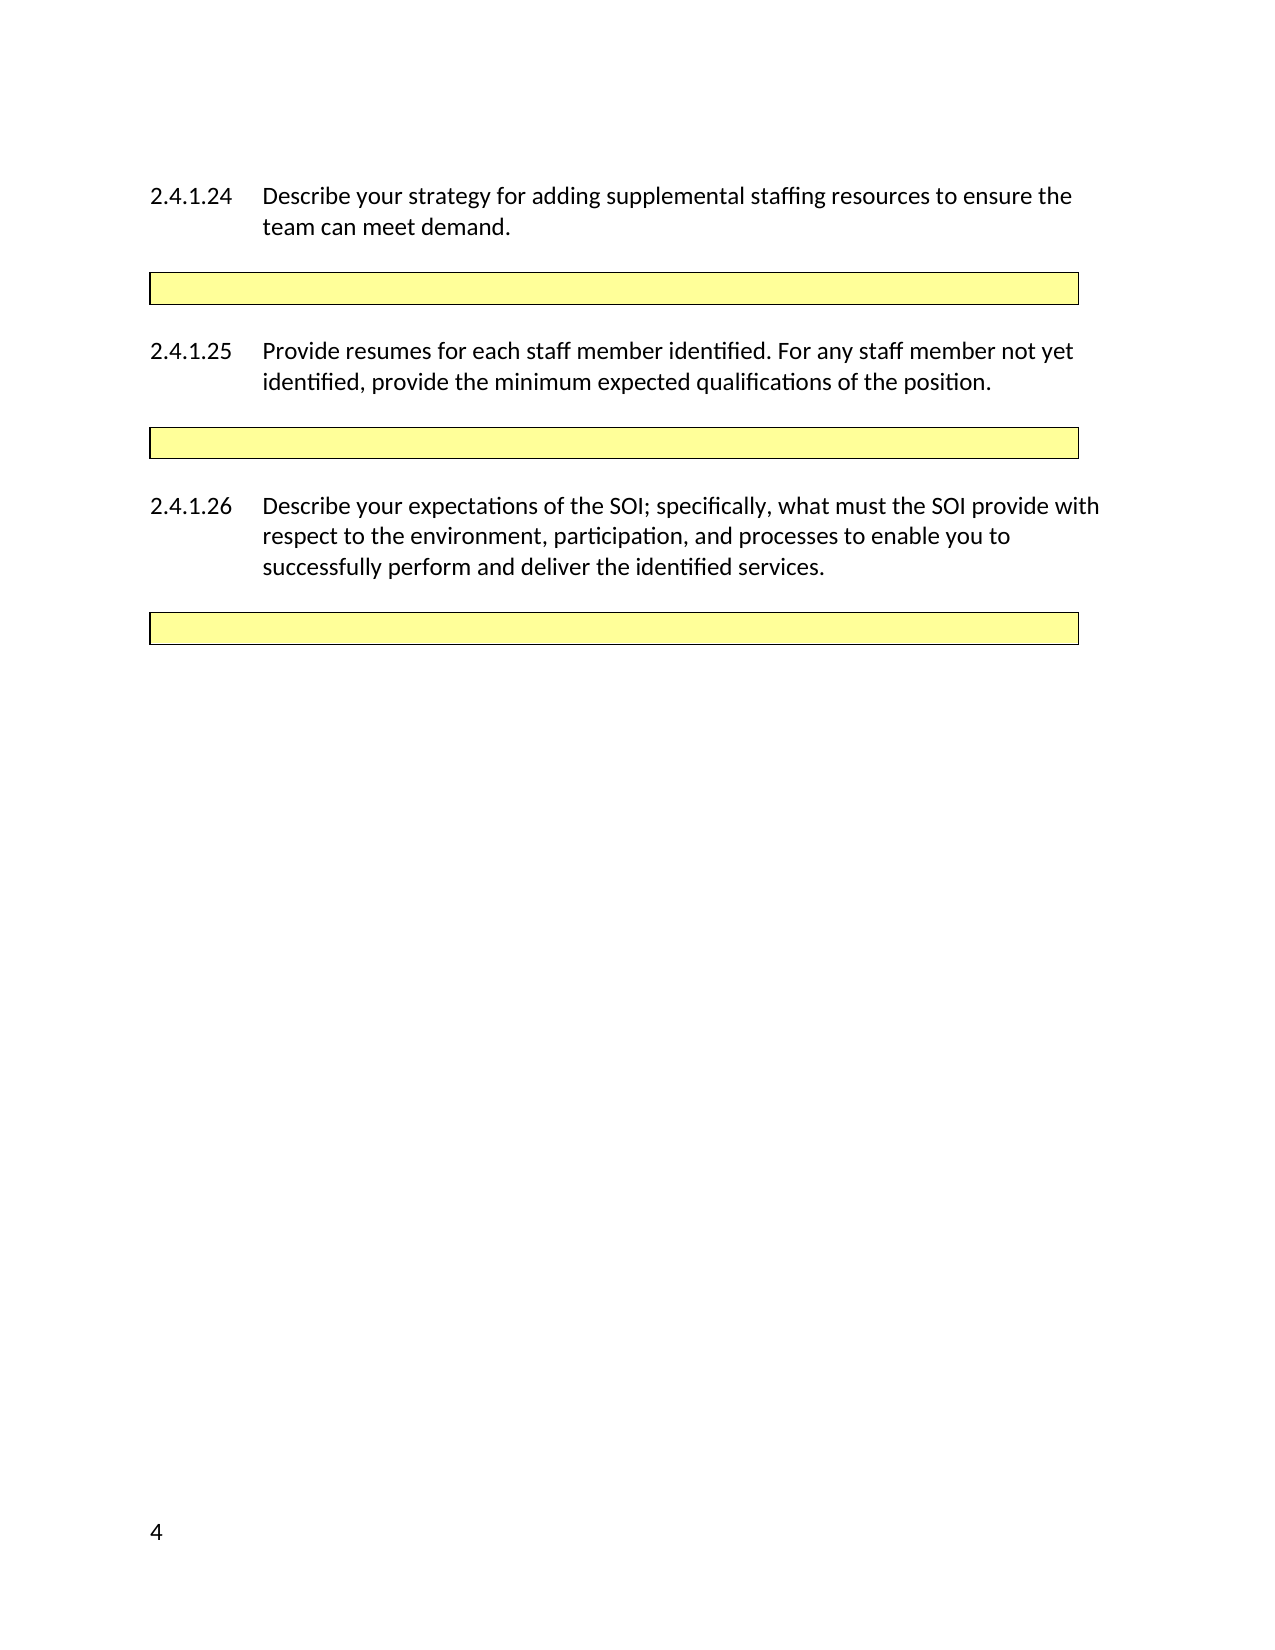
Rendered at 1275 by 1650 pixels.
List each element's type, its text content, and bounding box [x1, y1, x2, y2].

table_header [151, 273, 1078, 304]
list Describe your expectations of the SOI; specifically, what must the SOI provide with respect to the environment, participation, and processes to enable you to successfully perform and deliver the identified services. [150, 490, 1125, 581]
list Provide resumes for each staff member identified. For any staff member not yet identified, provide the minimum expected qualifications of the position. [150, 335, 1125, 396]
list Describe your strategy for adding supplemental staffing resources to ensure the team can meet demand. [150, 181, 1125, 242]
table_header [151, 428, 1078, 458]
table_header [151, 613, 1078, 643]
